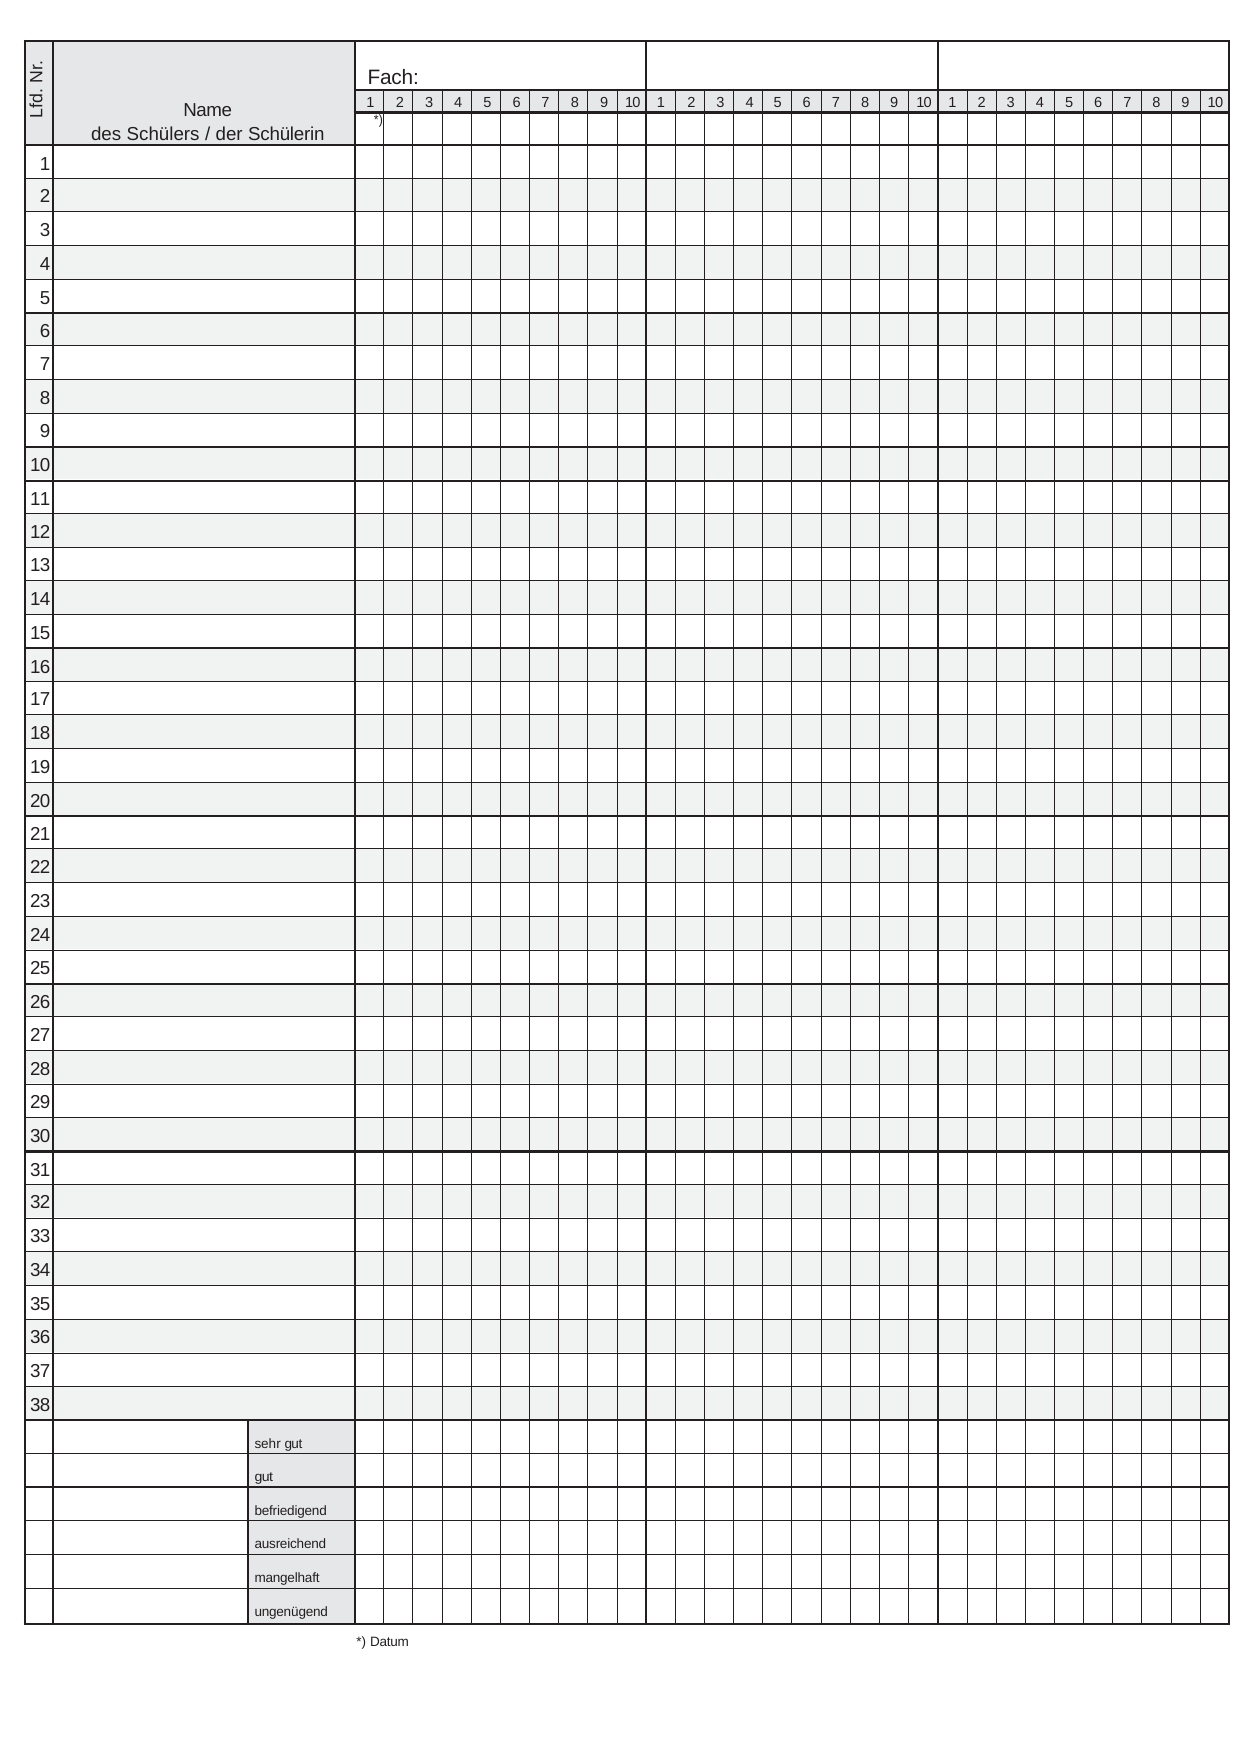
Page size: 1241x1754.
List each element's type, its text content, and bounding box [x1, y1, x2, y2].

table_cell [647, 380, 675, 413]
table_cell 3 [705, 91, 733, 111]
table_cell [1026, 414, 1054, 446]
table_cell [851, 783, 879, 815]
table_cell [501, 883, 529, 916]
table_cell [1084, 146, 1112, 177]
table_cell [1172, 1421, 1200, 1453]
table_cell [1142, 1017, 1171, 1050]
table_cell [647, 682, 675, 714]
table_cell [1113, 448, 1141, 479]
table_cell [763, 1320, 791, 1352]
table_cell [1142, 917, 1171, 949]
table_cell [443, 1185, 471, 1217]
table_cell [384, 849, 412, 882]
table_cell [997, 1454, 1025, 1486]
table_cell [26, 1589, 52, 1623]
table_cell [384, 1051, 412, 1083]
table_cell [618, 682, 645, 714]
table_cell [618, 1153, 645, 1184]
table_cell [1055, 1051, 1083, 1083]
table_cell [413, 114, 442, 144]
table_cell [939, 1555, 967, 1588]
table_cell [443, 1354, 471, 1386]
table_cell [1142, 1252, 1171, 1285]
table_cell [939, 1488, 967, 1520]
table_cell [588, 314, 617, 345]
table_cell [792, 212, 821, 245]
table_cell [443, 514, 471, 547]
table_cell [1201, 951, 1228, 983]
table_cell [822, 212, 850, 245]
table_cell [559, 1153, 587, 1184]
table_cell [618, 514, 645, 547]
table_cell [1026, 783, 1054, 815]
table_cell [1026, 985, 1054, 1016]
table_cell [968, 581, 996, 614]
table_cell [618, 1320, 645, 1352]
table_cell [1201, 280, 1228, 312]
table_cell [1055, 649, 1083, 681]
table_cell [647, 1051, 675, 1083]
table_cell [530, 1051, 558, 1083]
table_cell [880, 749, 908, 782]
table_cell [909, 883, 937, 916]
table_cell [356, 1454, 383, 1486]
table_cell [734, 1286, 762, 1319]
table_cell [54, 1387, 354, 1419]
table_cell [705, 985, 733, 1016]
table_cell [851, 246, 879, 279]
table_cell [472, 985, 500, 1016]
table_cell [763, 783, 791, 815]
table_cell [472, 346, 500, 379]
table_cell [705, 615, 733, 647]
table_cell [1172, 1286, 1200, 1319]
table_cell [880, 514, 908, 547]
table_cell 20 [26, 783, 52, 815]
table_cell [909, 146, 937, 177]
table_cell [413, 146, 442, 177]
table_cell [618, 314, 645, 345]
table_cell [54, 783, 354, 815]
table_cell [501, 1185, 529, 1217]
table_cell [530, 1521, 558, 1554]
table_cell [1142, 1555, 1171, 1588]
table_cell [588, 1555, 617, 1588]
table_cell [676, 179, 704, 211]
table_cell [559, 817, 587, 848]
table_cell [705, 1521, 733, 1554]
table_cell [705, 448, 733, 479]
table_cell 3 [26, 212, 52, 245]
table_cell [997, 146, 1025, 177]
table_cell [822, 985, 850, 1016]
table_cell [997, 414, 1025, 446]
table_cell [384, 1387, 412, 1419]
table_cell [851, 1354, 879, 1386]
table_cell [939, 1320, 967, 1352]
table_cell [559, 448, 587, 479]
table_cell [530, 146, 558, 177]
table_cell [501, 1017, 529, 1050]
table_cell [1172, 414, 1200, 446]
table_cell [939, 212, 967, 245]
table_cell [968, 1521, 996, 1554]
table_cell [530, 1320, 558, 1352]
table_cell [851, 212, 879, 245]
table_cell [1055, 1387, 1083, 1419]
table_cell [1142, 849, 1171, 882]
table_cell [1172, 1051, 1200, 1083]
table_cell [1113, 783, 1141, 815]
table_cell [792, 314, 821, 345]
table_cell [763, 1454, 791, 1486]
table_cell [851, 448, 879, 479]
table_cell [705, 917, 733, 949]
table_cell [647, 314, 675, 345]
table_cell [968, 1488, 996, 1520]
table_cell [501, 849, 529, 882]
table_cell 6 [1084, 91, 1112, 111]
table_cell [26, 1454, 52, 1486]
table_cell [501, 1286, 529, 1319]
table_cell [734, 917, 762, 949]
table_cell [618, 414, 645, 446]
table_cell [1142, 1118, 1171, 1150]
table_cell [1084, 212, 1112, 245]
table_cell [705, 1387, 733, 1419]
table_cell [530, 1185, 558, 1217]
table_cell [530, 482, 558, 513]
table_cell [676, 649, 704, 681]
table_cell [530, 581, 558, 614]
table_cell [501, 749, 529, 782]
table_header [939, 42, 1228, 89]
table_cell [939, 1589, 967, 1623]
table_cell [384, 114, 412, 144]
table_cell 2 [968, 91, 996, 111]
table_cell [443, 212, 471, 245]
table_cell [968, 1185, 996, 1217]
table_cell [618, 448, 645, 479]
table_cell [792, 783, 821, 815]
table_cell [54, 883, 354, 916]
table_cell [559, 615, 587, 647]
table_cell [1142, 649, 1171, 681]
table_cell [1026, 212, 1054, 245]
table_cell [588, 1185, 617, 1217]
table_cell [968, 246, 996, 279]
table_cell [384, 682, 412, 714]
table_cell 10 [909, 91, 937, 111]
table_cell [968, 1153, 996, 1184]
table_cell [939, 1387, 967, 1419]
table_cell [1084, 715, 1112, 748]
table_cell [54, 1185, 354, 1217]
table_cell [909, 1555, 937, 1588]
table_cell [880, 146, 908, 177]
table_cell [1026, 1387, 1054, 1419]
table_cell 16 [26, 649, 52, 681]
table_cell [1026, 817, 1054, 848]
table_cell [1084, 448, 1112, 479]
table_cell [851, 514, 879, 547]
table_cell [472, 1354, 500, 1386]
table_cell [413, 448, 442, 479]
table_cell [384, 1555, 412, 1588]
table_cell [997, 1387, 1025, 1419]
table_cell [1055, 380, 1083, 413]
table_cell [1113, 1421, 1141, 1453]
table_cell [939, 783, 967, 815]
table_cell [647, 1555, 675, 1588]
table_cell 37 [26, 1354, 52, 1386]
table_cell [1142, 951, 1171, 983]
table_cell [1055, 817, 1083, 848]
table_cell 4 [734, 91, 762, 111]
table_cell [676, 1252, 704, 1285]
text *) Datum [356, 1634, 1240, 1649]
table_cell [1201, 581, 1228, 614]
table_cell [705, 314, 733, 345]
table_cell [851, 917, 879, 949]
table_cell [647, 482, 675, 513]
table_cell [559, 1488, 587, 1520]
table_cell [647, 1421, 675, 1453]
table_cell [443, 1454, 471, 1486]
table_cell [501, 448, 529, 479]
table_cell [734, 280, 762, 312]
table_cell [763, 1387, 791, 1419]
table_cell [1026, 146, 1054, 177]
table_cell [559, 1118, 587, 1150]
table_cell [54, 380, 354, 413]
table_cell [851, 1219, 879, 1251]
table_cell [472, 817, 500, 848]
table_cell [618, 883, 645, 916]
table_cell [356, 1521, 383, 1554]
table_cell [588, 715, 617, 748]
table_cell [1201, 114, 1228, 144]
table_cell [413, 715, 442, 748]
table_cell 28 [26, 1051, 52, 1083]
table_cell [356, 548, 383, 580]
table_cell [676, 514, 704, 547]
table_cell [734, 448, 762, 479]
table_cell [54, 1219, 354, 1251]
table_cell [647, 1153, 675, 1184]
table_cell [472, 1421, 500, 1453]
table_cell [1201, 749, 1228, 782]
table_cell [588, 917, 617, 949]
table_cell [559, 314, 587, 345]
table_cell [822, 917, 850, 949]
table_cell [1026, 1555, 1054, 1588]
table_cell [472, 917, 500, 949]
table_cell [705, 346, 733, 379]
table_cell [880, 414, 908, 446]
table_header Name des Schülers / der Schülerin [54, 42, 354, 144]
table_cell [997, 212, 1025, 245]
table_cell [1113, 1320, 1141, 1352]
table_cell [734, 1219, 762, 1251]
table_cell [705, 114, 733, 144]
table_cell [763, 682, 791, 714]
table_cell [822, 1153, 850, 1184]
table_cell [647, 749, 675, 782]
table_cell [443, 985, 471, 1016]
table_cell [501, 951, 529, 983]
table_cell [1201, 380, 1228, 413]
table_cell [588, 817, 617, 848]
table_cell [1055, 246, 1083, 279]
table_cell [559, 883, 587, 916]
table_cell [909, 849, 937, 882]
table_cell [968, 514, 996, 547]
table_cell [822, 1185, 850, 1217]
table_cell [968, 482, 996, 513]
table_cell [1113, 548, 1141, 580]
table_cell [705, 951, 733, 983]
table_cell [54, 1085, 354, 1117]
table_cell [1113, 1521, 1141, 1554]
table_cell [472, 1153, 500, 1184]
table_cell [1142, 114, 1171, 144]
table_cell [968, 1454, 996, 1486]
table_cell [1201, 514, 1228, 547]
table_cell [734, 114, 762, 144]
table_cell [618, 615, 645, 647]
table_cell [968, 280, 996, 312]
table_cell [1084, 985, 1112, 1016]
table_cell [356, 1219, 383, 1251]
table_cell [559, 715, 587, 748]
table_cell [763, 1185, 791, 1217]
table_cell [851, 883, 879, 916]
table_cell [1026, 548, 1054, 580]
table_cell [472, 146, 500, 177]
table_cell [472, 380, 500, 413]
table_cell [618, 1354, 645, 1386]
table_cell 17 [26, 682, 52, 714]
table_cell [1084, 1185, 1112, 1217]
table_cell [54, 849, 354, 882]
table_cell [588, 1153, 617, 1184]
table_cell [822, 1252, 850, 1285]
table_cell [939, 1085, 967, 1117]
table_cell [413, 1017, 442, 1050]
table_cell [618, 1252, 645, 1285]
table_cell [763, 917, 791, 949]
table_cell [356, 1589, 383, 1623]
table_cell [1142, 548, 1171, 580]
table_cell [1055, 615, 1083, 647]
table_cell [909, 1320, 937, 1352]
table_cell [792, 1387, 821, 1419]
table_cell [1172, 246, 1200, 279]
table_cell [997, 649, 1025, 681]
table_cell [676, 951, 704, 983]
table_cell [997, 346, 1025, 379]
table_cell [1172, 346, 1200, 379]
table_cell gut [249, 1454, 354, 1486]
table_cell [734, 1085, 762, 1117]
table_cell [472, 548, 500, 580]
table_cell [734, 548, 762, 580]
table_cell [676, 1555, 704, 1588]
table_cell [968, 346, 996, 379]
table_cell [530, 212, 558, 245]
table_cell [501, 1421, 529, 1453]
table_cell [763, 1421, 791, 1453]
table_cell [1201, 1454, 1228, 1486]
table_cell [384, 514, 412, 547]
table_cell 30 [26, 1118, 52, 1150]
table_cell [1172, 1219, 1200, 1251]
table_cell [618, 212, 645, 245]
table_cell [997, 1354, 1025, 1386]
table_cell [384, 581, 412, 614]
table_cell [501, 1488, 529, 1520]
table_cell [501, 1085, 529, 1117]
table_cell [968, 1085, 996, 1117]
table_cell [676, 715, 704, 748]
table_cell [443, 414, 471, 446]
table_cell [356, 1153, 383, 1184]
table_cell [472, 615, 500, 647]
table_cell [356, 1286, 383, 1319]
table_cell [1113, 1488, 1141, 1520]
table_cell [705, 514, 733, 547]
table_cell [559, 146, 587, 177]
table_cell [559, 246, 587, 279]
table_cell [1084, 1320, 1112, 1352]
table_cell [763, 414, 791, 446]
table_cell [968, 114, 996, 144]
table_cell [734, 817, 762, 848]
table_cell [559, 1589, 587, 1623]
table_cell [1055, 682, 1083, 714]
table_cell [734, 414, 762, 446]
table_header Lfd. Nr. [26, 42, 52, 144]
table_cell 6 [792, 91, 821, 111]
table_cell [1055, 849, 1083, 882]
table_cell [1142, 179, 1171, 211]
table_cell [1026, 883, 1054, 916]
table_cell [384, 783, 412, 815]
table_cell [939, 715, 967, 748]
table_cell [1201, 1555, 1228, 1588]
table_cell [880, 849, 908, 882]
table_cell [1172, 883, 1200, 916]
table_cell [530, 715, 558, 748]
table_cell [413, 346, 442, 379]
table_cell [647, 817, 675, 848]
table_cell [792, 1555, 821, 1588]
table_cell befriedigend [249, 1488, 354, 1520]
table_cell [880, 482, 908, 513]
table_cell [356, 1421, 383, 1453]
table_cell [384, 985, 412, 1016]
table_cell [997, 1488, 1025, 1520]
table_cell [530, 917, 558, 949]
table_cell 6 [501, 91, 529, 111]
table_cell [880, 917, 908, 949]
table_cell [384, 414, 412, 446]
table_cell [356, 649, 383, 681]
table_cell [618, 346, 645, 379]
table_cell [501, 548, 529, 580]
table_cell [618, 749, 645, 782]
table_cell [413, 1354, 442, 1386]
table_cell [559, 985, 587, 1016]
table_cell [54, 514, 354, 547]
table_cell [26, 1488, 52, 1520]
table_cell [1201, 1017, 1228, 1050]
table_cell [676, 1085, 704, 1117]
table_cell [443, 1589, 471, 1623]
table_cell [1142, 482, 1171, 513]
table_cell [559, 380, 587, 413]
table_cell [384, 280, 412, 312]
table_cell [1142, 1488, 1171, 1520]
table_cell [1084, 1286, 1112, 1319]
table_cell [501, 414, 529, 446]
table_cell [705, 849, 733, 882]
table_cell [1026, 682, 1054, 714]
table_cell [763, 448, 791, 479]
table_cell [1201, 146, 1228, 177]
table_cell [734, 1454, 762, 1486]
table_cell [939, 649, 967, 681]
table_cell [501, 514, 529, 547]
table_cell [705, 380, 733, 413]
table_cell [559, 1454, 587, 1486]
table_cell [588, 146, 617, 177]
table_cell [705, 1085, 733, 1117]
table_cell [968, 1421, 996, 1453]
table_cell [822, 1118, 850, 1150]
table_cell [384, 448, 412, 479]
table_cell [559, 114, 587, 144]
table_cell [384, 212, 412, 245]
table_cell [54, 448, 354, 479]
table_cell [909, 1387, 937, 1419]
table_cell [1172, 548, 1200, 580]
table_cell [647, 615, 675, 647]
table_cell 3 [413, 91, 442, 111]
table_cell [851, 1589, 879, 1623]
table_cell [968, 1252, 996, 1285]
table_cell [880, 1252, 908, 1285]
table_cell [413, 548, 442, 580]
table_cell [1113, 581, 1141, 614]
table_cell [763, 212, 791, 245]
table_cell [763, 179, 791, 211]
table_cell [939, 514, 967, 547]
table_cell [1055, 346, 1083, 379]
table_cell [909, 179, 937, 211]
table_cell [501, 314, 529, 345]
table_cell 9 [1172, 91, 1200, 111]
table_cell [1084, 482, 1112, 513]
table_cell [676, 817, 704, 848]
table_cell [792, 1354, 821, 1386]
table_cell [1201, 615, 1228, 647]
table_cell [1084, 179, 1112, 211]
table_cell [851, 615, 879, 647]
table_cell 9 [588, 91, 617, 111]
table_cell [413, 1488, 442, 1520]
table_cell [968, 314, 996, 345]
table_cell [1026, 1454, 1054, 1486]
table_cell [968, 883, 996, 916]
table_cell [443, 482, 471, 513]
table_cell [880, 1555, 908, 1588]
table_cell [413, 883, 442, 916]
table_cell [734, 883, 762, 916]
table_cell [1084, 1488, 1112, 1520]
table_cell [822, 817, 850, 848]
table_cell [763, 1051, 791, 1083]
table_cell [939, 849, 967, 882]
table_cell [909, 1354, 937, 1386]
table_cell [734, 314, 762, 345]
table_cell [1113, 1589, 1141, 1623]
table_cell [472, 1051, 500, 1083]
table_cell [792, 817, 821, 848]
table_cell [501, 246, 529, 279]
table_cell ungenügend [249, 1589, 354, 1623]
table_cell [1172, 1252, 1200, 1285]
table_cell [1142, 1286, 1171, 1319]
table_cell [676, 581, 704, 614]
table_cell [676, 448, 704, 479]
table_cell [880, 1320, 908, 1352]
table_cell [705, 1153, 733, 1184]
table_cell [851, 179, 879, 211]
table_cell 21 [26, 817, 52, 848]
table_cell [968, 1354, 996, 1386]
table_cell [939, 1017, 967, 1050]
table_cell [54, 682, 354, 714]
table_cell [1084, 1387, 1112, 1419]
table_cell [676, 1051, 704, 1083]
table_cell [618, 179, 645, 211]
table_cell [1113, 314, 1141, 345]
table_cell [356, 985, 383, 1016]
table_cell [588, 883, 617, 916]
table_cell [530, 1118, 558, 1150]
table_cell [26, 1521, 52, 1554]
table_cell [1201, 1252, 1228, 1285]
table_cell [939, 817, 967, 848]
table_cell [851, 280, 879, 312]
table_cell [1055, 783, 1083, 815]
table_cell [734, 1017, 762, 1050]
table_cell [851, 951, 879, 983]
table_cell [26, 1555, 52, 1588]
table_cell [1026, 380, 1054, 413]
table_cell [734, 951, 762, 983]
table_cell [1201, 1118, 1228, 1150]
table_cell [501, 1252, 529, 1285]
table_cell [1026, 1421, 1054, 1453]
table_cell 18 [26, 715, 52, 748]
table_cell [530, 682, 558, 714]
table_cell [588, 1017, 617, 1050]
table_cell [501, 1589, 529, 1623]
table_cell [559, 414, 587, 446]
table_cell [939, 548, 967, 580]
table_cell [822, 1488, 850, 1520]
table_cell [822, 1219, 850, 1251]
table_cell [413, 917, 442, 949]
table_cell [792, 246, 821, 279]
table_cell [909, 548, 937, 580]
table_cell [1026, 1488, 1054, 1520]
table_cell [909, 682, 937, 714]
table_cell [1113, 280, 1141, 312]
table_cell [792, 114, 821, 144]
table_cell [588, 783, 617, 815]
table_cell [822, 448, 850, 479]
table_cell [1142, 1421, 1171, 1453]
table_cell [413, 1219, 442, 1251]
table_cell [705, 1454, 733, 1486]
table_cell [1084, 917, 1112, 949]
table_cell [54, 1454, 247, 1486]
table_cell [705, 1118, 733, 1150]
table_cell [939, 1118, 967, 1150]
table_cell [705, 1185, 733, 1217]
table_cell [356, 715, 383, 748]
table_cell [705, 883, 733, 916]
table_cell [1026, 1153, 1054, 1184]
table_cell [1172, 114, 1200, 144]
table_cell [472, 246, 500, 279]
table_cell [559, 346, 587, 379]
table_cell [1026, 649, 1054, 681]
table_cell [588, 615, 617, 647]
table_cell [472, 314, 500, 345]
table_cell [54, 146, 354, 177]
table_cell [26, 1421, 52, 1453]
table_cell [1172, 280, 1200, 312]
table_cell [909, 917, 937, 949]
table_cell [822, 951, 850, 983]
table_cell [54, 1421, 247, 1453]
table_cell [880, 1521, 908, 1554]
table_cell [705, 581, 733, 614]
table_cell [54, 1118, 354, 1150]
table_cell [822, 1521, 850, 1554]
table_cell 7 [530, 91, 558, 111]
table_cell [384, 346, 412, 379]
table_cell [851, 1185, 879, 1217]
table_cell 8 [1142, 91, 1171, 111]
table_cell *) [356, 114, 383, 144]
table_cell [588, 1354, 617, 1386]
table_cell [939, 448, 967, 479]
table_cell [763, 649, 791, 681]
table_cell [530, 1354, 558, 1386]
table_cell [939, 1252, 967, 1285]
table_cell [968, 951, 996, 983]
table_cell [1084, 1085, 1112, 1117]
table_cell [822, 1589, 850, 1623]
table_cell [939, 482, 967, 513]
table_cell [763, 1219, 791, 1251]
table_cell [384, 1454, 412, 1486]
table_cell [763, 280, 791, 312]
table_cell [413, 212, 442, 245]
table_cell [1026, 1085, 1054, 1117]
table_cell [1055, 1252, 1083, 1285]
table_cell 3 [997, 91, 1025, 111]
table_cell 4 [1026, 91, 1054, 111]
table_cell [647, 1454, 675, 1486]
table_cell [588, 951, 617, 983]
table_cell [851, 849, 879, 882]
table_cell [763, 1085, 791, 1117]
table_cell 11 [26, 482, 52, 513]
table_cell [413, 1085, 442, 1117]
table_cell [851, 1085, 879, 1117]
table_cell [1142, 1219, 1171, 1251]
table_cell [1026, 1219, 1054, 1251]
table_cell [530, 246, 558, 279]
table_cell [1142, 783, 1171, 815]
table_cell 1 [647, 91, 675, 111]
table_cell [647, 715, 675, 748]
table_cell [968, 1589, 996, 1623]
table_cell [792, 448, 821, 479]
table_cell [588, 246, 617, 279]
table_cell [792, 615, 821, 647]
table_cell [443, 1555, 471, 1588]
table_cell 22 [26, 849, 52, 882]
table_cell [1113, 883, 1141, 916]
table_cell 19 [26, 749, 52, 782]
table_cell [1026, 951, 1054, 983]
table_cell [647, 1085, 675, 1117]
table_cell [822, 114, 850, 144]
table_cell [1142, 314, 1171, 345]
table_cell [997, 448, 1025, 479]
table_cell [1142, 1354, 1171, 1386]
table_cell 10 [1201, 91, 1228, 111]
table_cell [880, 212, 908, 245]
table_cell [356, 1354, 383, 1386]
table_cell [705, 246, 733, 279]
table_cell [501, 380, 529, 413]
table_cell [676, 414, 704, 446]
table_cell [763, 615, 791, 647]
table_cell 1 [26, 146, 52, 177]
table_cell [618, 1555, 645, 1588]
table_cell 32 [26, 1185, 52, 1217]
table_cell [792, 280, 821, 312]
table_cell [968, 649, 996, 681]
table_cell 33 [26, 1219, 52, 1251]
table_cell [472, 1118, 500, 1150]
table_cell [472, 482, 500, 513]
table_cell [618, 1185, 645, 1217]
table_cell [968, 817, 996, 848]
table_cell [472, 649, 500, 681]
table_cell [676, 1153, 704, 1184]
table_cell [559, 1320, 587, 1352]
table_cell [792, 1118, 821, 1150]
table_cell [559, 179, 587, 211]
table_cell [1026, 246, 1054, 279]
table_cell [588, 212, 617, 245]
table_cell [530, 1421, 558, 1453]
table_cell [588, 1589, 617, 1623]
table_cell [588, 482, 617, 513]
table_cell [1113, 1017, 1141, 1050]
table_cell [559, 951, 587, 983]
table_cell [413, 246, 442, 279]
table_cell [1055, 548, 1083, 580]
table_cell [356, 380, 383, 413]
table_cell [734, 146, 762, 177]
table_cell [647, 1589, 675, 1623]
table_cell [909, 280, 937, 312]
table_cell [734, 783, 762, 815]
table_cell [676, 1454, 704, 1486]
table_cell [443, 1219, 471, 1251]
table_cell [1113, 246, 1141, 279]
table_cell 10 [618, 91, 645, 111]
table_cell [472, 1320, 500, 1352]
table_cell [1201, 649, 1228, 681]
table_cell [909, 1153, 937, 1184]
table_cell [384, 615, 412, 647]
table_cell [1142, 514, 1171, 547]
table_cell [792, 1521, 821, 1554]
table_cell [413, 380, 442, 413]
table_cell [705, 146, 733, 177]
table_cell [356, 951, 383, 983]
table_cell [1055, 314, 1083, 345]
table_cell [734, 1252, 762, 1285]
table_cell [384, 1589, 412, 1623]
table_cell [1201, 212, 1228, 245]
table_cell [1113, 1252, 1141, 1285]
table_cell [356, 414, 383, 446]
table_cell [880, 581, 908, 614]
table_cell [968, 548, 996, 580]
table_cell [851, 817, 879, 848]
table_cell [1084, 1555, 1112, 1588]
table_cell [472, 1219, 500, 1251]
table_cell [1026, 280, 1054, 312]
table_cell [997, 1421, 1025, 1453]
table_cell [763, 1286, 791, 1319]
table_cell [1084, 849, 1112, 882]
table_cell [676, 1118, 704, 1150]
table_cell [384, 1421, 412, 1453]
table_cell [792, 1085, 821, 1117]
table_cell [1201, 715, 1228, 748]
table_cell [851, 314, 879, 345]
table_cell [968, 1555, 996, 1588]
table_cell [413, 615, 442, 647]
table_cell [763, 314, 791, 345]
table_cell [1026, 1252, 1054, 1285]
table_cell [618, 246, 645, 279]
table_cell [647, 514, 675, 547]
table_cell [384, 146, 412, 177]
table_cell [792, 1219, 821, 1251]
table_cell [1113, 849, 1141, 882]
table_cell [763, 1521, 791, 1554]
table_cell [705, 682, 733, 714]
table_cell [909, 314, 937, 345]
table_cell [54, 179, 354, 211]
table_cell [54, 1589, 247, 1623]
table_cell [822, 883, 850, 916]
table_cell [413, 985, 442, 1016]
table_cell [443, 817, 471, 848]
table_cell [530, 1252, 558, 1285]
table_cell [909, 581, 937, 614]
table_cell [997, 715, 1025, 748]
table_cell [909, 817, 937, 848]
table_cell [851, 1286, 879, 1319]
table_cell [618, 114, 645, 144]
table_cell [1084, 749, 1112, 782]
table_cell [559, 581, 587, 614]
table_cell [1172, 715, 1200, 748]
table_cell [997, 1589, 1025, 1623]
table_cell [1201, 1085, 1228, 1117]
table_cell [443, 581, 471, 614]
table_cell [1055, 581, 1083, 614]
table_cell [734, 1387, 762, 1419]
table_cell [647, 985, 675, 1016]
table_cell [384, 246, 412, 279]
table_cell [588, 849, 617, 882]
table_cell [54, 1153, 354, 1184]
table_cell [443, 548, 471, 580]
table_cell [792, 179, 821, 211]
table_cell [1172, 1320, 1200, 1352]
table_cell [997, 615, 1025, 647]
table_cell [559, 1421, 587, 1453]
table_cell [1026, 314, 1054, 345]
table_cell [413, 1051, 442, 1083]
table_cell [968, 414, 996, 446]
table_cell [822, 649, 850, 681]
table_cell [1142, 615, 1171, 647]
table_cell [1113, 114, 1141, 144]
table_cell [968, 146, 996, 177]
table_cell [1084, 1153, 1112, 1184]
table_cell [939, 1421, 967, 1453]
table_cell [559, 1286, 587, 1319]
table_cell [1201, 1185, 1228, 1217]
table_cell [530, 179, 558, 211]
table_cell [968, 212, 996, 245]
table_cell [1201, 246, 1228, 279]
table_cell [384, 951, 412, 983]
table_cell [356, 179, 383, 211]
table_cell [880, 715, 908, 748]
table_cell [588, 380, 617, 413]
table_cell [1113, 1354, 1141, 1386]
table_cell [413, 1521, 442, 1554]
table_cell [1142, 1320, 1171, 1352]
table_cell [763, 1488, 791, 1520]
table_cell [676, 682, 704, 714]
table_cell [472, 1085, 500, 1117]
table_cell [734, 1354, 762, 1386]
table_cell [1172, 749, 1200, 782]
table_cell [356, 1118, 383, 1150]
table_cell [880, 280, 908, 312]
table_cell [530, 346, 558, 379]
table_cell [647, 649, 675, 681]
table_cell [734, 749, 762, 782]
table_cell 10 [26, 448, 52, 479]
table_cell [822, 715, 850, 748]
table_cell [1142, 1153, 1171, 1184]
table_cell [1113, 985, 1141, 1016]
table_cell [705, 1219, 733, 1251]
table_cell [530, 1017, 558, 1050]
table_cell [647, 1219, 675, 1251]
table_cell [968, 448, 996, 479]
table_cell [413, 1454, 442, 1486]
table_cell [559, 514, 587, 547]
table_cell [618, 1454, 645, 1486]
table_cell [356, 1488, 383, 1520]
table_cell [1172, 179, 1200, 211]
table_cell [676, 1286, 704, 1319]
table_cell [676, 1185, 704, 1217]
table_cell [530, 414, 558, 446]
table_cell [734, 482, 762, 513]
table_cell [822, 615, 850, 647]
table_cell [54, 951, 354, 983]
table_cell [909, 1185, 937, 1217]
table_cell [705, 1320, 733, 1352]
table_cell [763, 1118, 791, 1150]
table_cell [851, 682, 879, 714]
table_cell [1172, 1387, 1200, 1419]
table_cell [384, 1354, 412, 1386]
table_cell [443, 615, 471, 647]
table_cell [501, 212, 529, 245]
table_cell [851, 1118, 879, 1150]
table_cell 5 [26, 280, 52, 312]
table_cell [384, 1521, 412, 1554]
table_cell [1172, 985, 1200, 1016]
table_cell [822, 1354, 850, 1386]
table_cell [501, 1387, 529, 1419]
table_cell [1142, 749, 1171, 782]
table_cell [443, 1488, 471, 1520]
table_cell [472, 514, 500, 547]
table_cell [1026, 749, 1054, 782]
table_cell [384, 314, 412, 345]
table_cell [939, 1354, 967, 1386]
table_cell [822, 1320, 850, 1352]
table_cell [909, 649, 937, 681]
table_cell [909, 212, 937, 245]
table_cell 4 [443, 91, 471, 111]
table_cell [443, 314, 471, 345]
table_cell [1201, 1320, 1228, 1352]
table_cell [939, 146, 967, 177]
table_cell [1142, 280, 1171, 312]
table_cell [792, 1051, 821, 1083]
table_header Fach: [356, 42, 645, 89]
table_cell [822, 1555, 850, 1588]
table_cell [647, 1387, 675, 1419]
table_cell [413, 1252, 442, 1285]
table_cell [588, 1118, 617, 1150]
table_cell [880, 1085, 908, 1117]
table_cell [356, 1555, 383, 1588]
table_cell [1055, 280, 1083, 312]
table_cell [501, 682, 529, 714]
table_cell [1026, 1185, 1054, 1217]
table_cell [763, 482, 791, 513]
table_cell [997, 1085, 1025, 1117]
table_cell [1026, 346, 1054, 379]
table_cell [647, 212, 675, 245]
table_cell [1084, 246, 1112, 279]
table_cell [909, 749, 937, 782]
table_cell [792, 1185, 821, 1217]
table_cell [588, 985, 617, 1016]
table_cell [792, 548, 821, 580]
table_cell [1026, 615, 1054, 647]
table_cell [822, 849, 850, 882]
table_cell [384, 548, 412, 580]
table_cell [1172, 1521, 1200, 1554]
table_cell [356, 482, 383, 513]
table_cell [1201, 1421, 1228, 1453]
table_cell [997, 883, 1025, 916]
table_cell 6 [26, 314, 52, 345]
table_cell [1026, 1320, 1054, 1352]
table_cell [54, 581, 354, 614]
table_cell [734, 1051, 762, 1083]
table_cell [705, 1555, 733, 1588]
table_cell [676, 114, 704, 144]
table_cell [356, 1017, 383, 1050]
table_cell [559, 749, 587, 782]
table_cell [851, 1521, 879, 1554]
table_cell [54, 246, 354, 279]
table_cell [530, 1555, 558, 1588]
table_cell [1026, 1589, 1054, 1623]
table_cell [880, 985, 908, 1016]
table_cell [1026, 1118, 1054, 1150]
table_cell [356, 1185, 383, 1217]
table_cell [647, 783, 675, 815]
table_cell [1113, 715, 1141, 748]
table_cell [822, 1454, 850, 1486]
table_cell [559, 1387, 587, 1419]
table_cell [676, 1320, 704, 1352]
table_cell [647, 1488, 675, 1520]
table_cell [443, 1153, 471, 1184]
table_cell [909, 380, 937, 413]
table_cell [1055, 1085, 1083, 1117]
table_cell [530, 1153, 558, 1184]
table_cell [501, 1153, 529, 1184]
table_cell [880, 1421, 908, 1453]
table_cell [909, 514, 937, 547]
table_cell [705, 649, 733, 681]
table_cell [997, 749, 1025, 782]
table_cell [530, 1454, 558, 1486]
table_cell [356, 346, 383, 379]
table_cell 4 [26, 246, 52, 279]
table_cell [530, 380, 558, 413]
table_cell [968, 1017, 996, 1050]
table_cell [559, 682, 587, 714]
table_cell [559, 212, 587, 245]
table_cell [530, 615, 558, 647]
table_cell 24 [26, 917, 52, 949]
table_cell [588, 1488, 617, 1520]
table_cell [851, 1051, 879, 1083]
table_cell [1113, 179, 1141, 211]
table_cell [647, 280, 675, 312]
table_cell [356, 749, 383, 782]
table_cell [880, 246, 908, 279]
table_cell [909, 1085, 937, 1117]
table_cell [1142, 682, 1171, 714]
table_cell [384, 179, 412, 211]
table_cell [588, 280, 617, 312]
table_cell [734, 615, 762, 647]
table_cell [909, 1454, 937, 1486]
table_cell [880, 380, 908, 413]
table_cell [501, 1118, 529, 1150]
table_cell [1055, 1286, 1083, 1319]
table_cell [676, 346, 704, 379]
table_cell [734, 715, 762, 748]
table_cell [356, 783, 383, 815]
table_cell [54, 482, 354, 513]
table_cell [1142, 448, 1171, 479]
table_cell [676, 917, 704, 949]
table_cell [909, 715, 937, 748]
table_cell [909, 482, 937, 513]
table_cell [1055, 715, 1083, 748]
table_cell [939, 314, 967, 345]
table_cell [1201, 314, 1228, 345]
table_cell [618, 482, 645, 513]
table_cell [1055, 114, 1083, 144]
table_cell [909, 1589, 937, 1623]
table_cell [384, 1185, 412, 1217]
table_cell [705, 482, 733, 513]
table_cell [880, 883, 908, 916]
table_cell [588, 749, 617, 782]
table_cell [1084, 114, 1112, 144]
table_cell [880, 1354, 908, 1386]
table_cell [939, 749, 967, 782]
table_cell [763, 951, 791, 983]
table_cell [54, 1252, 354, 1285]
table_cell [54, 1521, 247, 1554]
table_cell [880, 314, 908, 345]
table_cell [54, 548, 354, 580]
table_cell [822, 749, 850, 782]
table_cell [54, 346, 354, 379]
table_cell [1055, 1118, 1083, 1150]
table_cell [763, 548, 791, 580]
table_cell [939, 414, 967, 446]
table_cell [851, 1017, 879, 1050]
table_cell [734, 1118, 762, 1150]
table_cell [559, 482, 587, 513]
table_cell [1084, 783, 1112, 815]
table_cell [822, 1085, 850, 1117]
table_cell [880, 682, 908, 714]
table_cell [472, 179, 500, 211]
table_cell [472, 1387, 500, 1419]
table_cell [997, 1219, 1025, 1251]
table_cell [851, 1320, 879, 1352]
table_cell [588, 1252, 617, 1285]
table_cell [1055, 917, 1083, 949]
table_cell [413, 682, 442, 714]
table_cell [997, 581, 1025, 614]
table_cell [472, 1589, 500, 1623]
table_cell [384, 1320, 412, 1352]
table_cell [792, 1153, 821, 1184]
table_cell [413, 783, 442, 815]
table_cell [1055, 1219, 1083, 1251]
table_cell [54, 1286, 354, 1319]
table_cell [443, 1286, 471, 1319]
table_cell 7 [26, 346, 52, 379]
table_cell [763, 883, 791, 916]
table_cell [1113, 682, 1141, 714]
table_cell [647, 1185, 675, 1217]
table_cell [472, 114, 500, 144]
table_cell [443, 179, 471, 211]
table_cell [997, 1521, 1025, 1554]
table_cell [1142, 883, 1171, 916]
table_cell [559, 1017, 587, 1050]
table_cell [997, 817, 1025, 848]
table_cell [822, 346, 850, 379]
table_cell [997, 114, 1025, 144]
table_cell [1201, 548, 1228, 580]
table_cell [822, 682, 850, 714]
table_cell [880, 1118, 908, 1150]
table_cell [1172, 615, 1200, 647]
table_cell [647, 146, 675, 177]
table_cell [356, 246, 383, 279]
table_cell [822, 179, 850, 211]
table_cell [1055, 1153, 1083, 1184]
table_cell [1201, 1286, 1228, 1319]
table_cell [559, 917, 587, 949]
table_cell [501, 1051, 529, 1083]
table_cell [1142, 414, 1171, 446]
table_cell sehr gut [249, 1421, 354, 1453]
table_cell [618, 783, 645, 815]
table_cell [1084, 1354, 1112, 1386]
table_cell [997, 380, 1025, 413]
table_cell [618, 1488, 645, 1520]
table_cell [356, 1085, 383, 1117]
table_cell [501, 985, 529, 1016]
table_cell [1084, 1454, 1112, 1486]
table_cell [1026, 482, 1054, 513]
table_cell [997, 246, 1025, 279]
table_cell [705, 179, 733, 211]
table_cell [792, 1454, 821, 1486]
table_cell [472, 682, 500, 714]
table_cell [1026, 849, 1054, 882]
table_cell [443, 1051, 471, 1083]
table_cell [647, 917, 675, 949]
table_cell [968, 985, 996, 1016]
table_cell [530, 1488, 558, 1520]
table_cell [939, 682, 967, 714]
table_cell [939, 951, 967, 983]
table_cell [501, 1555, 529, 1588]
table_cell [851, 114, 879, 144]
table_cell [909, 951, 937, 983]
table_cell [356, 1252, 383, 1285]
table_cell [968, 1118, 996, 1150]
table_cell [54, 1488, 247, 1520]
table_cell [1113, 1286, 1141, 1319]
table_cell [997, 1051, 1025, 1083]
table_cell [734, 985, 762, 1016]
table_cell [1142, 985, 1171, 1016]
table_cell [356, 1051, 383, 1083]
table_cell [734, 179, 762, 211]
table_cell [54, 314, 354, 345]
table_cell [413, 1589, 442, 1623]
table_cell [501, 482, 529, 513]
table_cell [618, 380, 645, 413]
table_cell [472, 783, 500, 815]
table_cell [997, 951, 1025, 983]
table_cell [559, 548, 587, 580]
table_cell [822, 1421, 850, 1453]
table_cell [1084, 1589, 1112, 1623]
table_cell [647, 1354, 675, 1386]
table_cell [909, 1252, 937, 1285]
table_cell [939, 985, 967, 1016]
table_cell [1026, 917, 1054, 949]
table_cell [676, 380, 704, 413]
table_cell [413, 514, 442, 547]
table_cell [1172, 1454, 1200, 1486]
table_cell [1113, 1051, 1141, 1083]
table_cell [763, 1354, 791, 1386]
table_cell [734, 1153, 762, 1184]
table_cell [501, 179, 529, 211]
table_cell [1026, 1017, 1054, 1050]
table_cell [501, 715, 529, 748]
table_cell [1055, 749, 1083, 782]
table_cell [530, 649, 558, 681]
table_cell [1113, 1454, 1141, 1486]
table_cell [1113, 482, 1141, 513]
table_cell [822, 581, 850, 614]
table_cell [939, 1051, 967, 1083]
table_cell [501, 615, 529, 647]
table_cell 27 [26, 1017, 52, 1050]
table_cell [705, 1589, 733, 1623]
table_cell [997, 179, 1025, 211]
table_cell [1055, 1555, 1083, 1588]
table_cell [676, 246, 704, 279]
table_cell [676, 280, 704, 312]
table_cell [356, 883, 383, 916]
table_cell [472, 883, 500, 916]
table_cell [1026, 1051, 1054, 1083]
table_cell [618, 1051, 645, 1083]
table_cell [792, 146, 821, 177]
table_cell [792, 1488, 821, 1520]
table_cell [997, 1185, 1025, 1217]
table_cell [939, 883, 967, 916]
table_cell [1172, 212, 1200, 245]
table_cell [763, 1153, 791, 1184]
table_cell [1026, 1286, 1054, 1319]
table_cell [1084, 581, 1112, 614]
table_cell [792, 1589, 821, 1623]
table_cell [1084, 1219, 1112, 1251]
table_cell [1201, 1051, 1228, 1083]
table_cell [443, 280, 471, 312]
table_cell [647, 448, 675, 479]
table_cell [618, 715, 645, 748]
table_cell [384, 649, 412, 681]
table_cell [676, 1521, 704, 1554]
table_cell [676, 548, 704, 580]
table_cell [1055, 179, 1083, 211]
table_cell [939, 581, 967, 614]
table_cell [909, 1521, 937, 1554]
table_cell [647, 114, 675, 144]
table_cell 2 [384, 91, 412, 111]
table_cell [647, 1017, 675, 1050]
table_cell [501, 817, 529, 848]
table_cell [1055, 883, 1083, 916]
table_cell [54, 1320, 354, 1352]
table_cell [851, 985, 879, 1016]
table_cell [997, 917, 1025, 949]
table_cell [588, 1454, 617, 1486]
table_cell [1142, 1521, 1171, 1554]
table_cell [618, 817, 645, 848]
table_cell [647, 346, 675, 379]
table_cell [1084, 1421, 1112, 1453]
table_cell [968, 179, 996, 211]
table_cell [1026, 448, 1054, 479]
table_cell [443, 1085, 471, 1117]
table_cell [939, 1286, 967, 1319]
table_cell 2 [26, 179, 52, 211]
table_cell [1113, 1185, 1141, 1217]
table_cell [443, 1387, 471, 1419]
table_cell [588, 1320, 617, 1352]
table_cell [1201, 482, 1228, 513]
table_cell [384, 1252, 412, 1285]
table_cell 5 [472, 91, 500, 111]
table_cell [968, 1320, 996, 1352]
table_cell [1113, 1153, 1141, 1184]
table_cell [530, 849, 558, 882]
table_cell [734, 1521, 762, 1554]
table_cell [997, 1252, 1025, 1285]
table_cell [1201, 817, 1228, 848]
table_cell [939, 114, 967, 144]
table_cell [413, 951, 442, 983]
table_cell [588, 1051, 617, 1083]
table_cell [822, 280, 850, 312]
table_cell [472, 212, 500, 245]
table_cell [676, 482, 704, 513]
table_cell [997, 1153, 1025, 1184]
table_cell [1172, 482, 1200, 513]
table_cell [705, 817, 733, 848]
table_cell [647, 883, 675, 916]
table_cell [472, 1521, 500, 1554]
table_cell [792, 1421, 821, 1453]
table_cell [1084, 883, 1112, 916]
table_cell [792, 1252, 821, 1285]
table_cell [763, 1252, 791, 1285]
table_cell [588, 346, 617, 379]
table_cell [1113, 212, 1141, 245]
table_cell [588, 414, 617, 446]
table_cell [997, 548, 1025, 580]
table_cell [443, 1421, 471, 1453]
table_cell [676, 1488, 704, 1520]
table_cell [54, 985, 354, 1016]
table_cell [618, 1017, 645, 1050]
table_cell [501, 1320, 529, 1352]
table_cell [559, 1051, 587, 1083]
table_cell [734, 1488, 762, 1520]
table_cell [384, 1017, 412, 1050]
table_cell [559, 1555, 587, 1588]
table_cell [676, 985, 704, 1016]
table_cell [1142, 1185, 1171, 1217]
table_cell 1 [356, 91, 383, 111]
table_cell [909, 1421, 937, 1453]
table_cell [851, 146, 879, 177]
table_cell [792, 482, 821, 513]
table_cell [792, 749, 821, 782]
table_cell [1055, 1521, 1083, 1554]
table_cell [909, 1488, 937, 1520]
table_cell [792, 917, 821, 949]
table_cell [939, 280, 967, 312]
table_cell [763, 1589, 791, 1623]
table_cell [530, 1589, 558, 1623]
table_cell [618, 917, 645, 949]
table_cell [413, 1185, 442, 1217]
table_cell [413, 1320, 442, 1352]
table_cell [1084, 548, 1112, 580]
table_cell [443, 783, 471, 815]
table_cell [968, 380, 996, 413]
table_cell [530, 1219, 558, 1251]
table_cell 14 [26, 581, 52, 614]
table_cell [559, 1219, 587, 1251]
table_cell [356, 615, 383, 647]
table_cell [1055, 1488, 1083, 1520]
table_cell [676, 1387, 704, 1419]
table_cell [588, 114, 617, 144]
table_cell [618, 951, 645, 983]
table_cell [384, 715, 412, 748]
table_cell [384, 1286, 412, 1319]
table_cell 7 [1113, 91, 1141, 111]
table_cell [618, 1589, 645, 1623]
table_cell [851, 581, 879, 614]
table_cell [792, 682, 821, 714]
table_cell [676, 1354, 704, 1386]
table_cell [822, 1051, 850, 1083]
table_cell [1055, 1185, 1083, 1217]
table_cell [1026, 1354, 1054, 1386]
table_cell [822, 314, 850, 345]
table_cell [763, 1017, 791, 1050]
table_cell [1084, 346, 1112, 379]
table_cell [413, 1421, 442, 1453]
table_cell [1113, 146, 1141, 177]
table_cell [997, 314, 1025, 345]
table_cell [851, 1153, 879, 1184]
table_cell [997, 985, 1025, 1016]
table_cell 8 [559, 91, 587, 111]
table_cell [734, 581, 762, 614]
table_cell [880, 783, 908, 815]
table_cell [968, 849, 996, 882]
table_cell [501, 581, 529, 614]
table_cell [792, 1286, 821, 1319]
table_cell [1172, 1354, 1200, 1386]
table_cell [1113, 817, 1141, 848]
table_cell [909, 346, 937, 379]
table_cell [530, 314, 558, 345]
table_cell [997, 783, 1025, 815]
table_cell [1142, 817, 1171, 848]
table_cell [676, 1219, 704, 1251]
table_cell mangelhaft [249, 1555, 354, 1588]
table_cell [968, 1387, 996, 1419]
table_cell [1172, 917, 1200, 949]
table_cell [880, 817, 908, 848]
table_cell [822, 514, 850, 547]
table_cell [968, 715, 996, 748]
table_cell [1201, 1589, 1228, 1623]
table_cell [1142, 1085, 1171, 1117]
table_cell [559, 649, 587, 681]
table_cell [530, 280, 558, 312]
table_cell [792, 985, 821, 1016]
table_cell [909, 783, 937, 815]
table_cell [559, 849, 587, 882]
table_cell [705, 280, 733, 312]
table_cell [1172, 1185, 1200, 1217]
table_cell [1113, 1387, 1141, 1419]
table_cell [588, 581, 617, 614]
table_cell [443, 1320, 471, 1352]
table_cell [792, 951, 821, 983]
table_cell [705, 783, 733, 815]
table_cell [1084, 380, 1112, 413]
table_cell [384, 482, 412, 513]
table_cell [1026, 715, 1054, 748]
table_cell [1113, 749, 1141, 782]
table_cell [413, 1153, 442, 1184]
table_cell [356, 314, 383, 345]
table_cell [997, 1555, 1025, 1588]
table_cell [530, 448, 558, 479]
table_cell [472, 1555, 500, 1588]
table_cell 5 [1055, 91, 1083, 111]
table_cell [618, 1118, 645, 1150]
table_cell [443, 1521, 471, 1554]
table_cell [530, 114, 558, 144]
table_cell [472, 280, 500, 312]
table_cell [734, 1421, 762, 1453]
table_cell [880, 615, 908, 647]
table_cell [618, 1421, 645, 1453]
table_cell [1055, 1017, 1083, 1050]
table_cell 9 [880, 91, 908, 111]
table_cell [501, 1354, 529, 1386]
table_cell [734, 212, 762, 245]
table_cell [384, 1085, 412, 1117]
table_cell [705, 1252, 733, 1285]
table_cell [792, 414, 821, 446]
table_cell [909, 414, 937, 446]
table_cell [1172, 783, 1200, 815]
table_cell [618, 1521, 645, 1554]
table_cell [1172, 1085, 1200, 1117]
table_cell [1172, 817, 1200, 848]
table_cell [792, 849, 821, 882]
table_cell [1026, 581, 1054, 614]
table_cell [384, 1153, 412, 1184]
table_cell [1201, 917, 1228, 949]
table_cell [647, 1286, 675, 1319]
table_cell [851, 548, 879, 580]
table_cell [880, 114, 908, 144]
table_cell 12 [26, 514, 52, 547]
table_cell 36 [26, 1320, 52, 1352]
table_cell [647, 246, 675, 279]
table_cell [792, 883, 821, 916]
table_cell [997, 849, 1025, 882]
table_cell [997, 514, 1025, 547]
table_cell [880, 951, 908, 983]
table_cell [705, 1488, 733, 1520]
table_cell [763, 581, 791, 614]
table_cell 9 [26, 414, 52, 446]
table_cell [880, 1153, 908, 1184]
table_cell [54, 649, 354, 681]
table_cell 23 [26, 883, 52, 916]
table_cell [1201, 985, 1228, 1016]
table_cell [647, 581, 675, 614]
table_cell [822, 1387, 850, 1419]
table_cell [413, 1387, 442, 1419]
table_cell 7 [822, 91, 850, 111]
table_cell [705, 749, 733, 782]
table_cell 13 [26, 548, 52, 580]
table_cell [1113, 1118, 1141, 1150]
table_cell [1142, 380, 1171, 413]
table_cell [559, 1354, 587, 1386]
table_cell [647, 1118, 675, 1150]
table_cell [705, 548, 733, 580]
table_cell [1084, 615, 1112, 647]
table_cell [443, 682, 471, 714]
table_cell [880, 548, 908, 580]
table_cell 34 [26, 1252, 52, 1285]
table_cell [588, 682, 617, 714]
table_cell [1142, 1387, 1171, 1419]
table_cell [939, 1219, 967, 1251]
table_cell [851, 1421, 879, 1453]
table_cell [1055, 482, 1083, 513]
table_cell [1172, 514, 1200, 547]
table_cell [851, 414, 879, 446]
table_cell [501, 783, 529, 815]
table_cell [968, 615, 996, 647]
table_cell [1055, 146, 1083, 177]
table_cell [559, 1085, 587, 1117]
table_cell [1113, 414, 1141, 446]
table_cell [647, 179, 675, 211]
table_cell [1201, 448, 1228, 479]
table_cell [1084, 314, 1112, 345]
table_cell [1026, 514, 1054, 547]
table_cell [384, 817, 412, 848]
table_cell [618, 1286, 645, 1319]
table_cell [705, 1017, 733, 1050]
table_cell [530, 783, 558, 815]
table_cell [413, 1555, 442, 1588]
table_cell [618, 280, 645, 312]
table_cell [1055, 212, 1083, 245]
table_cell [618, 849, 645, 882]
table_cell [734, 1589, 762, 1623]
table_cell [880, 1017, 908, 1050]
table_cell [472, 1286, 500, 1319]
table_cell [413, 482, 442, 513]
table_cell [1201, 1488, 1228, 1520]
table_cell [909, 985, 937, 1016]
table_cell [939, 1521, 967, 1554]
table_cell [880, 448, 908, 479]
table_cell 5 [763, 91, 791, 111]
table_cell [588, 1387, 617, 1419]
table_cell [647, 414, 675, 446]
table_cell [443, 146, 471, 177]
table_cell [1084, 514, 1112, 547]
table_cell [1084, 817, 1112, 848]
table_cell 26 [26, 985, 52, 1016]
table_cell [705, 1354, 733, 1386]
table_cell [851, 749, 879, 782]
table_cell [676, 615, 704, 647]
table_cell [1055, 1421, 1083, 1453]
table_cell [384, 1219, 412, 1251]
table_cell [413, 581, 442, 614]
table_cell [413, 749, 442, 782]
table_cell [384, 749, 412, 782]
table_cell [734, 514, 762, 547]
table_cell [1084, 1252, 1112, 1285]
table_cell [1201, 414, 1228, 446]
table_cell [1172, 1017, 1200, 1050]
table_cell [851, 1454, 879, 1486]
table_cell [939, 615, 967, 647]
table_cell [792, 1017, 821, 1050]
table_cell [909, 1017, 937, 1050]
table_cell [1172, 649, 1200, 681]
table_cell [356, 917, 383, 949]
table_cell [356, 514, 383, 547]
table_cell [1172, 380, 1200, 413]
table_cell [530, 749, 558, 782]
table_cell [968, 917, 996, 949]
table_cell [1084, 682, 1112, 714]
table_cell [851, 1488, 879, 1520]
table_cell [356, 146, 383, 177]
table_cell [1201, 883, 1228, 916]
table_cell [472, 1488, 500, 1520]
table_cell [676, 849, 704, 882]
table_cell [618, 985, 645, 1016]
table_cell [822, 246, 850, 279]
table_cell [1201, 346, 1228, 379]
table_cell [1113, 380, 1141, 413]
table_cell [443, 917, 471, 949]
table_cell [443, 1017, 471, 1050]
table_cell [676, 749, 704, 782]
table_cell [997, 280, 1025, 312]
table_cell [443, 346, 471, 379]
table_cell [909, 1118, 937, 1150]
table_cell [443, 1118, 471, 1150]
table_cell [1201, 783, 1228, 815]
table_cell [822, 414, 850, 446]
table_cell [1113, 1555, 1141, 1588]
table_cell 31 [26, 1153, 52, 1184]
table_cell [384, 1488, 412, 1520]
table_cell [54, 749, 354, 782]
table_cell [880, 1051, 908, 1083]
table_cell [1201, 179, 1228, 211]
table_cell [1084, 414, 1112, 446]
table_cell [588, 1421, 617, 1453]
table_cell [530, 514, 558, 547]
table_cell [413, 1286, 442, 1319]
table_cell [54, 715, 354, 748]
table_cell [822, 380, 850, 413]
table_cell [618, 1085, 645, 1117]
table_cell [997, 1017, 1025, 1050]
table_cell [530, 548, 558, 580]
table_cell [1172, 581, 1200, 614]
table_cell [734, 849, 762, 882]
table_cell [822, 783, 850, 815]
table_cell [763, 817, 791, 848]
table_cell [705, 1051, 733, 1083]
table_cell [1055, 1589, 1083, 1623]
table_cell [676, 314, 704, 345]
table_cell [1172, 1488, 1200, 1520]
table_cell [413, 179, 442, 211]
table_cell [851, 649, 879, 681]
table_cell 38 [26, 1387, 52, 1419]
table_header [647, 42, 937, 89]
table_cell [1113, 346, 1141, 379]
table_cell [1172, 1589, 1200, 1623]
table_cell [792, 1320, 821, 1352]
table_cell [851, 346, 879, 379]
table_cell [501, 917, 529, 949]
table_cell [356, 448, 383, 479]
table_cell [1201, 1219, 1228, 1251]
table_cell [54, 1555, 247, 1588]
table_cell [588, 548, 617, 580]
table_cell [1201, 1387, 1228, 1419]
table_cell [54, 1017, 354, 1050]
table_cell [705, 1286, 733, 1319]
table_cell 8 [26, 380, 52, 413]
table_cell [1113, 1085, 1141, 1117]
table_cell [968, 1219, 996, 1251]
table_cell [792, 581, 821, 614]
table_cell [559, 1521, 587, 1554]
table_cell 2 [676, 91, 704, 111]
table_cell [647, 1320, 675, 1352]
table_cell [792, 346, 821, 379]
table_cell [413, 414, 442, 446]
table_cell [909, 114, 937, 144]
table_cell [530, 1286, 558, 1319]
table_cell [1084, 1051, 1112, 1083]
table_cell [54, 212, 354, 245]
table_cell [356, 849, 383, 882]
table_cell [880, 1185, 908, 1217]
table_cell [384, 883, 412, 916]
table_cell [356, 280, 383, 312]
table_cell [676, 883, 704, 916]
table_cell [734, 649, 762, 681]
table_cell [851, 482, 879, 513]
table_cell [880, 179, 908, 211]
table_cell [1055, 951, 1083, 983]
table_cell [588, 1286, 617, 1319]
table_cell [909, 615, 937, 647]
table_cell [588, 1521, 617, 1554]
table_cell [501, 1454, 529, 1486]
table_cell [356, 1387, 383, 1419]
table_cell [909, 1051, 937, 1083]
table_cell [1172, 682, 1200, 714]
table_cell [763, 514, 791, 547]
table_cell [501, 649, 529, 681]
table_cell [443, 749, 471, 782]
table_cell [588, 1219, 617, 1251]
table_cell [54, 1051, 354, 1083]
table_cell 35 [26, 1286, 52, 1319]
table_cell [647, 849, 675, 882]
table_cell [1201, 1521, 1228, 1554]
table_cell [530, 951, 558, 983]
table_cell [997, 1286, 1025, 1319]
table_cell [356, 581, 383, 614]
table_cell [734, 346, 762, 379]
table_cell ausreichend [249, 1521, 354, 1554]
table_cell [472, 1252, 500, 1285]
table_cell [880, 1219, 908, 1251]
table_cell [734, 380, 762, 413]
table_cell [618, 548, 645, 580]
table_cell [501, 1521, 529, 1554]
table_cell 25 [26, 951, 52, 983]
table_cell [54, 280, 354, 312]
table_cell [1055, 514, 1083, 547]
table_cell [1172, 1153, 1200, 1184]
table_cell [54, 1354, 354, 1386]
table_cell [1084, 280, 1112, 312]
table_cell [763, 346, 791, 379]
table_cell [472, 749, 500, 782]
table_cell [734, 1555, 762, 1588]
table_cell [443, 951, 471, 983]
table_cell [1113, 1219, 1141, 1251]
table_cell [356, 212, 383, 245]
table_cell 15 [26, 615, 52, 647]
table_cell [851, 1387, 879, 1419]
table_cell [1055, 985, 1083, 1016]
table_cell [413, 1118, 442, 1150]
table_cell [618, 581, 645, 614]
table_cell [1172, 314, 1200, 345]
table_cell [880, 1589, 908, 1623]
table_cell [530, 817, 558, 848]
table_cell [880, 649, 908, 681]
table_cell [1084, 951, 1112, 983]
table_cell [1142, 581, 1171, 614]
table_cell [54, 917, 354, 949]
table_cell [1172, 951, 1200, 983]
table_cell [1055, 1454, 1083, 1486]
table_cell [588, 179, 617, 211]
table_cell [1026, 114, 1054, 144]
table_cell [792, 715, 821, 748]
table_cell [1172, 1555, 1200, 1588]
table_cell [356, 682, 383, 714]
table_cell [1142, 212, 1171, 245]
table_cell 8 [851, 91, 879, 111]
table_cell 1 [939, 91, 967, 111]
table_cell [530, 985, 558, 1016]
table_cell [443, 246, 471, 279]
table_cell [822, 1017, 850, 1050]
table_cell [1113, 917, 1141, 949]
table_cell [647, 548, 675, 580]
table_cell [939, 1185, 967, 1217]
table_cell [530, 883, 558, 916]
table_cell [763, 380, 791, 413]
table_cell [54, 615, 354, 647]
table_cell [880, 1454, 908, 1486]
table_cell [763, 715, 791, 748]
table_cell [763, 749, 791, 782]
table_cell [822, 146, 850, 177]
table_cell [939, 1454, 967, 1486]
table_cell [356, 817, 383, 848]
table_cell [909, 448, 937, 479]
table_cell [647, 1521, 675, 1554]
table_cell [443, 849, 471, 882]
table_cell [734, 1320, 762, 1352]
table_cell [1201, 849, 1228, 882]
table_cell [1055, 1320, 1083, 1352]
table_cell [763, 849, 791, 882]
table_cell [501, 280, 529, 312]
table_cell [880, 1387, 908, 1419]
table_cell [384, 1118, 412, 1150]
table_cell [559, 1185, 587, 1217]
table_cell [472, 715, 500, 748]
table_cell [968, 783, 996, 815]
table_cell [618, 1387, 645, 1419]
table_cell [997, 1320, 1025, 1352]
table_cell [763, 146, 791, 177]
table_cell [968, 749, 996, 782]
table_cell [997, 1118, 1025, 1150]
table_cell [676, 783, 704, 815]
table_cell [1026, 1521, 1054, 1554]
table_cell [968, 1286, 996, 1319]
table_cell [676, 1421, 704, 1453]
table_cell [356, 1320, 383, 1352]
table_cell [1142, 1051, 1171, 1083]
table_cell [909, 1219, 937, 1251]
table_cell [851, 380, 879, 413]
table_cell [472, 414, 500, 446]
table_cell [792, 380, 821, 413]
table_cell [968, 1051, 996, 1083]
table_cell [792, 514, 821, 547]
table_cell [413, 849, 442, 882]
table_cell [1172, 1118, 1200, 1150]
table_cell [939, 246, 967, 279]
table_cell [1026, 179, 1054, 211]
table_cell [588, 1085, 617, 1117]
table_cell [968, 682, 996, 714]
table_cell [997, 482, 1025, 513]
table_cell [851, 1555, 879, 1588]
table_cell [54, 817, 354, 848]
table_cell [1055, 448, 1083, 479]
table_cell [472, 1185, 500, 1217]
table_cell [501, 146, 529, 177]
table_cell [705, 414, 733, 446]
table_cell [939, 179, 967, 211]
table_cell [705, 212, 733, 245]
table_cell [997, 682, 1025, 714]
table_cell [822, 548, 850, 580]
table_cell [501, 114, 529, 144]
table_cell [1201, 682, 1228, 714]
table_cell [763, 114, 791, 144]
table_cell [1201, 1153, 1228, 1184]
table_cell [909, 246, 937, 279]
table_cell [792, 649, 821, 681]
table_cell [588, 649, 617, 681]
table_cell [618, 146, 645, 177]
table_cell [54, 414, 354, 446]
table_cell [559, 783, 587, 815]
table_cell [763, 1555, 791, 1588]
table_cell [1142, 346, 1171, 379]
table_cell [734, 682, 762, 714]
table_cell [443, 448, 471, 479]
table_cell 29 [26, 1085, 52, 1117]
table_cell [880, 346, 908, 379]
table_cell [939, 346, 967, 379]
table_cell [676, 1589, 704, 1623]
table_cell [880, 1286, 908, 1319]
table_cell [939, 380, 967, 413]
table_cell [647, 951, 675, 983]
table_cell [413, 817, 442, 848]
table_cell [443, 649, 471, 681]
table_cell [472, 581, 500, 614]
table_cell [530, 1085, 558, 1117]
table_cell [1084, 649, 1112, 681]
table_cell [676, 212, 704, 245]
table_cell [1113, 951, 1141, 983]
table_cell [413, 314, 442, 345]
table_cell [1142, 1589, 1171, 1623]
table_cell [413, 649, 442, 681]
table_cell [851, 715, 879, 748]
table_cell [443, 114, 471, 144]
table_cell [1142, 246, 1171, 279]
table_cell [443, 715, 471, 748]
table_cell [1084, 1521, 1112, 1554]
table_cell [618, 649, 645, 681]
table_cell [588, 514, 617, 547]
table_cell [472, 1017, 500, 1050]
table_cell [1084, 1017, 1112, 1050]
table_cell [443, 1252, 471, 1285]
table_cell [501, 346, 529, 379]
table_cell [1142, 146, 1171, 177]
table_cell [822, 482, 850, 513]
table_cell [384, 917, 412, 949]
table_cell [939, 1153, 967, 1184]
table_cell [384, 380, 412, 413]
table_cell [705, 1421, 733, 1453]
table_cell [1172, 146, 1200, 177]
table_cell [472, 951, 500, 983]
table_cell [413, 280, 442, 312]
table_cell [1084, 1118, 1112, 1150]
table_cell [909, 1286, 937, 1319]
table_cell [501, 1219, 529, 1251]
table_cell [822, 1286, 850, 1319]
table_cell [939, 917, 967, 949]
table_cell [705, 715, 733, 748]
table_cell [763, 246, 791, 279]
table_cell [1113, 649, 1141, 681]
table_cell [588, 448, 617, 479]
table_cell [1201, 1354, 1228, 1386]
table_cell [1113, 514, 1141, 547]
table_cell [472, 849, 500, 882]
table_cell [1172, 448, 1200, 479]
table_cell [559, 280, 587, 312]
table_cell [1113, 615, 1141, 647]
table_cell [559, 1252, 587, 1285]
table_cell [851, 1252, 879, 1285]
table_cell [734, 246, 762, 279]
table_cell [618, 1219, 645, 1251]
table_cell [1055, 414, 1083, 446]
table_cell [1142, 715, 1171, 748]
table_cell [763, 985, 791, 1016]
table_cell [1172, 849, 1200, 882]
table_cell [443, 883, 471, 916]
table_cell [1142, 1454, 1171, 1486]
table_cell [443, 380, 471, 413]
table_cell [472, 1454, 500, 1486]
table_cell [676, 1017, 704, 1050]
table_cell [676, 146, 704, 177]
table_cell [880, 1488, 908, 1520]
table_cell [472, 448, 500, 479]
table_cell [530, 1387, 558, 1419]
table_cell [647, 1252, 675, 1285]
table_cell [734, 1185, 762, 1217]
table_cell [1055, 1354, 1083, 1386]
